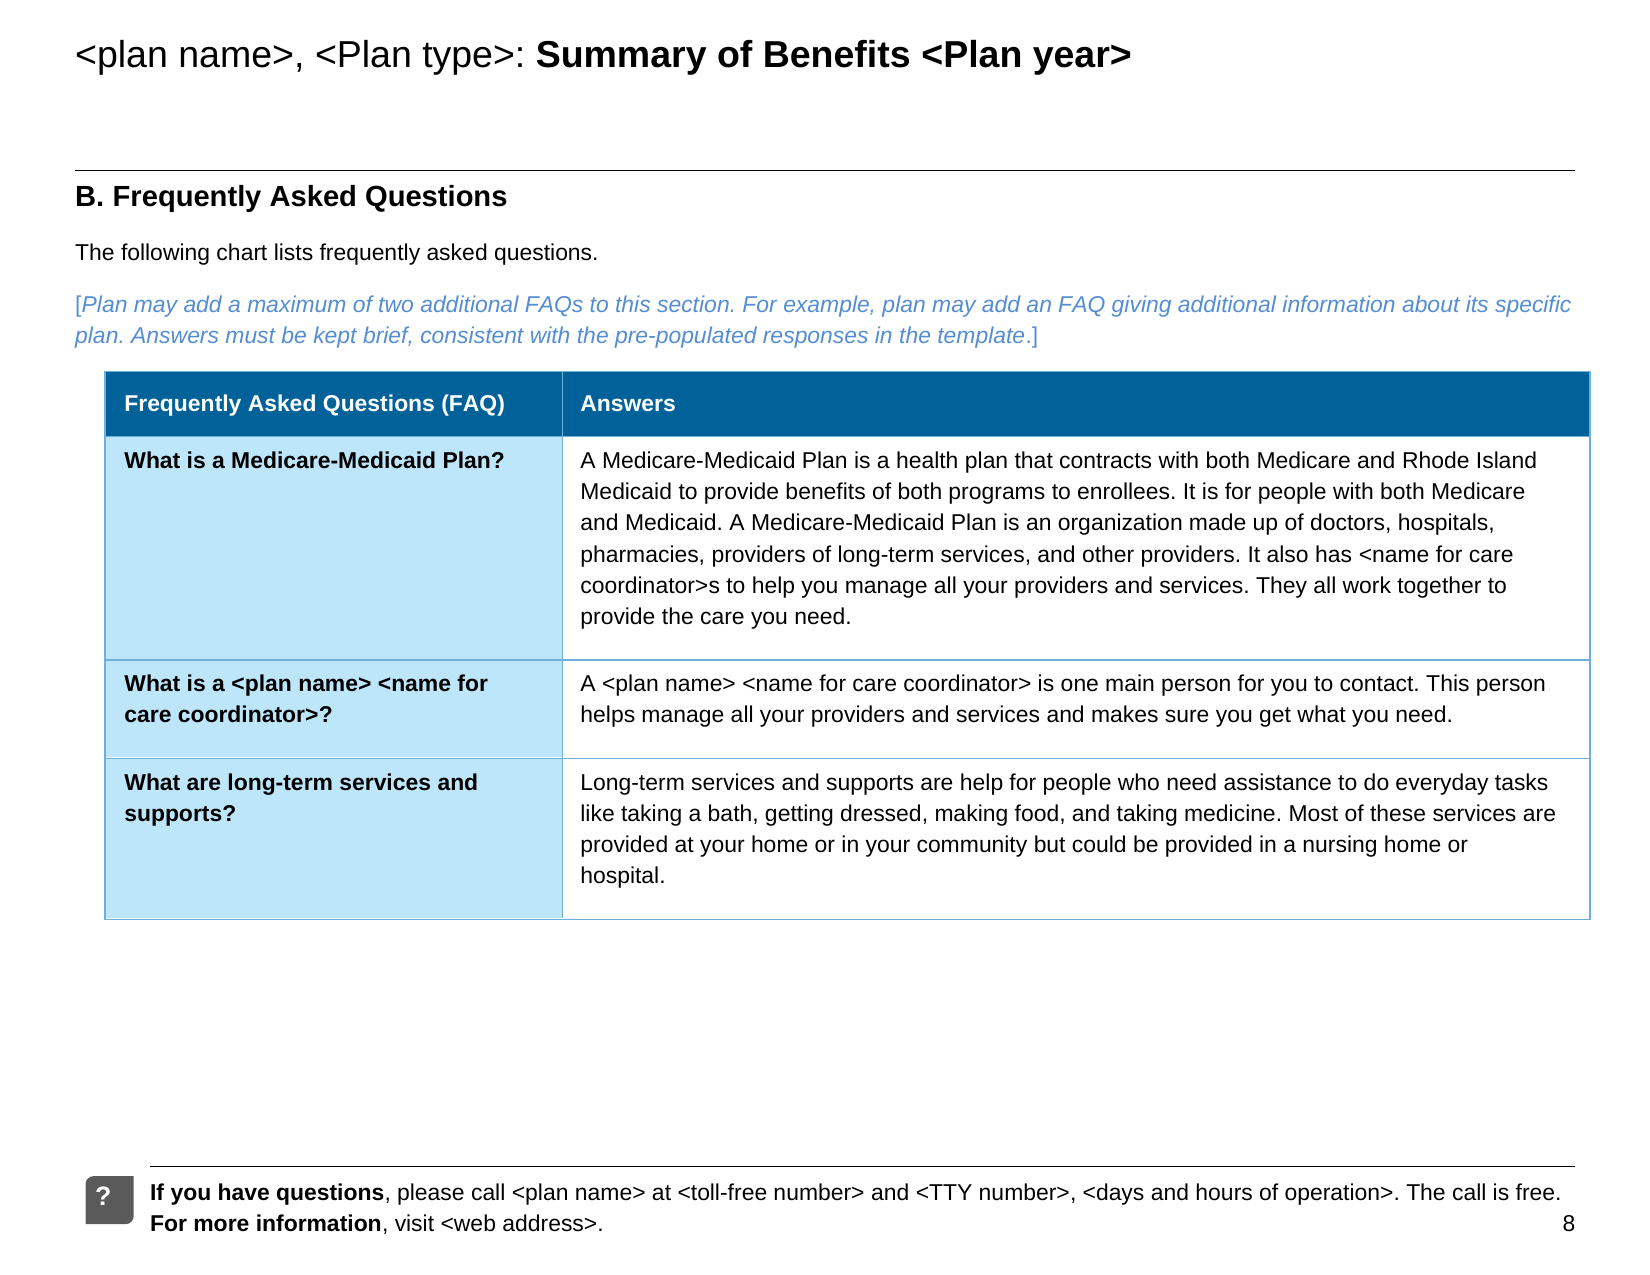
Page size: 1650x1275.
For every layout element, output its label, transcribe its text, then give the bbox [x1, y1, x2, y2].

text [Plan may add a maximum of two additional FAQs to this section. For example, plan may add an FAQ giving additional information about its specific plan. Answers must be kept brief, consistent with the pre-populated responses in the template.] [75, 287, 1575, 350]
table_cell Long-term services and supports are help for people who need assistance to do everyday tasks like taking a bath, getting dressed, making food, and taking medicine. Most of these services are provided at your home or in your community but could be provided in a nursing home or hospital. [563, 759, 1589, 918]
table_header Answers [563, 372, 1589, 436]
table_cell What is a <plan name> <name for care coordinator>? [106, 661, 562, 757]
subtitle Frequently Asked Questions [75, 171, 1575, 214]
table_cell What are long-term services and supports? [106, 759, 562, 918]
table_cell A <plan name> <name for care coordinator> is one main person for you to contact. This person helps manage all your providers and services and makes sure you get what you need. [563, 661, 1589, 757]
table_cell What is a Medicare-Medicaid Plan? [106, 437, 562, 659]
table_cell A Medicare-Medicaid Plan is a health plan that contracts with both Medicare and Rhode Island Medicaid to provide benefits of both programs to enrollees. It is for people with both Medicare and Medicaid. A Medicare-Medicaid Plan is an organization made up of doctors, hospitals, pharmacies, providers of long-term services, and other providers. It also has <name for care coordinator>s to help you manage all your providers and services. They all work together to provide the care you need. [563, 437, 1589, 659]
table_header Frequently Asked Questions (FAQ) [106, 372, 562, 436]
text The following chart lists frequently asked questions. [75, 235, 1575, 266]
